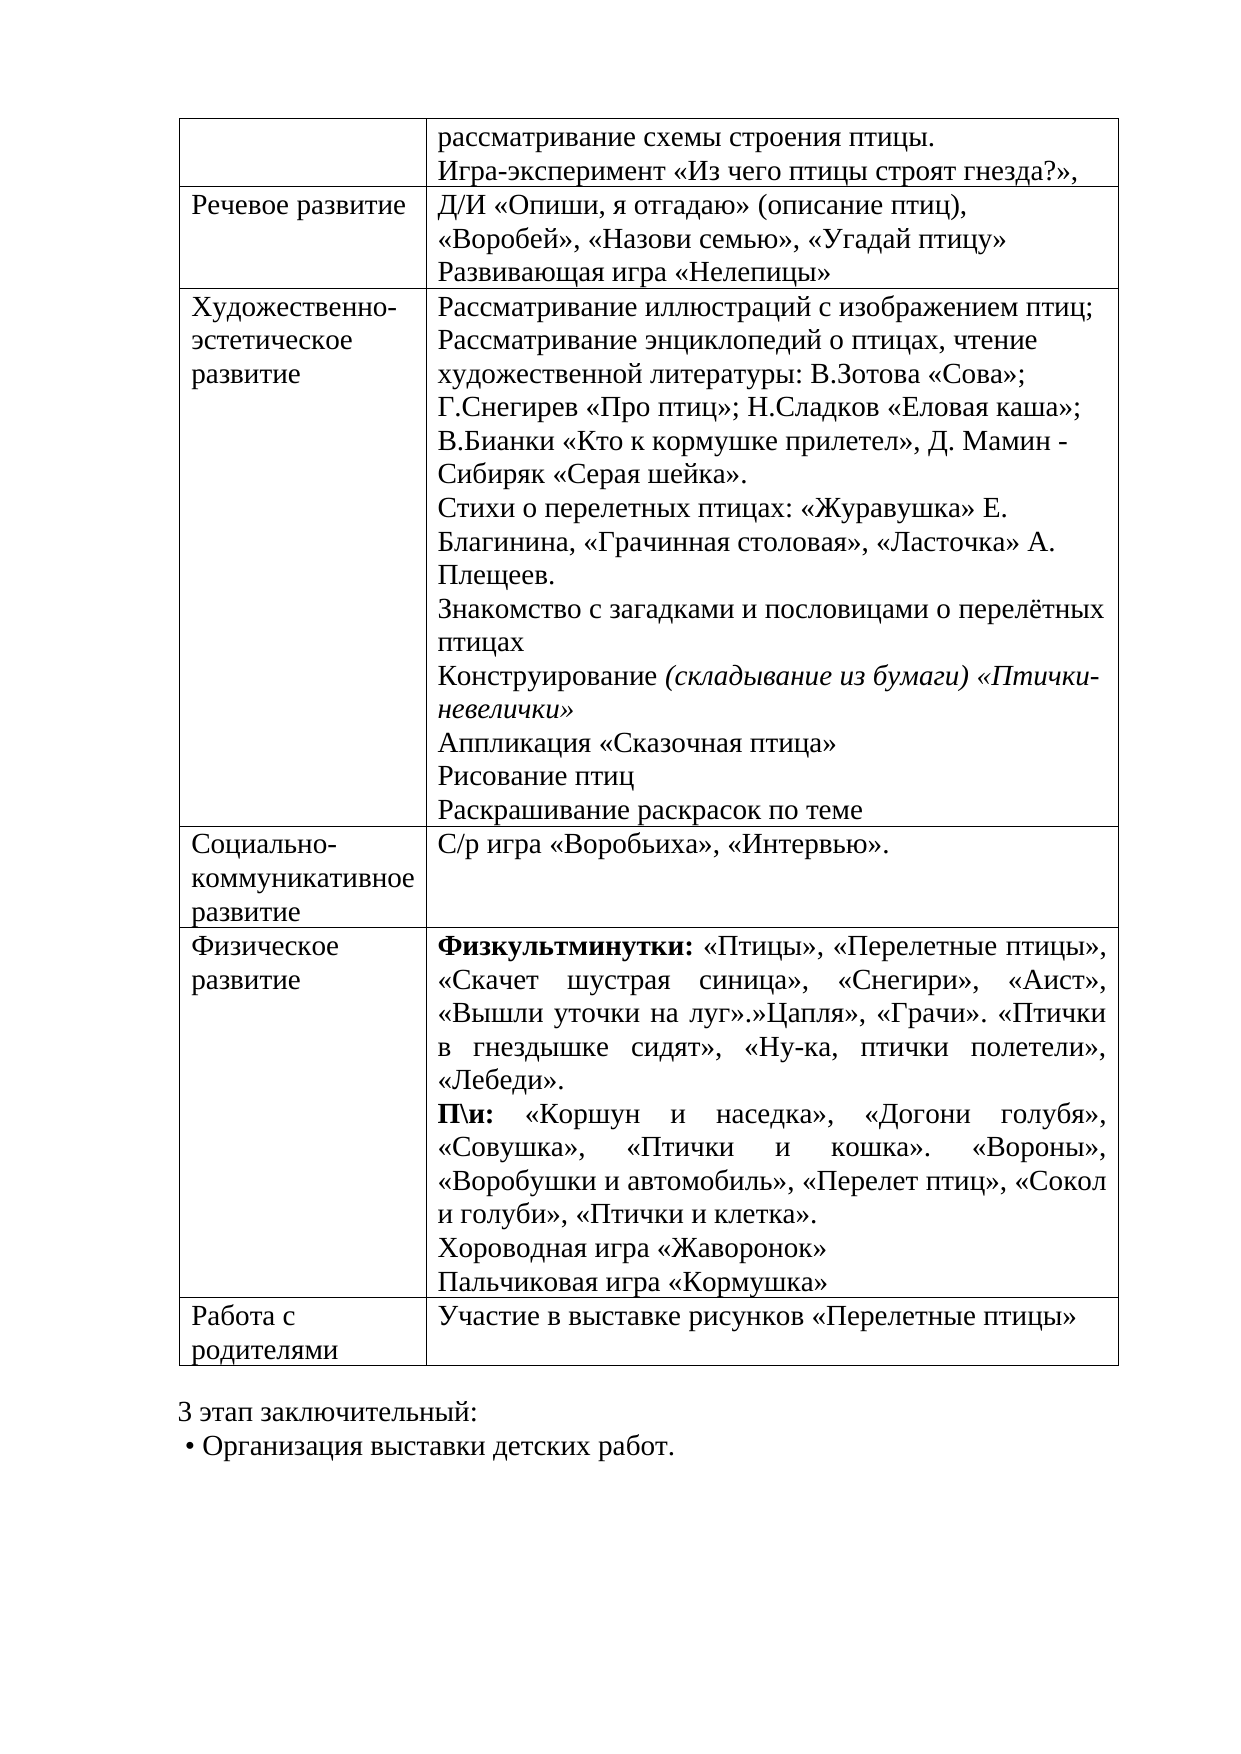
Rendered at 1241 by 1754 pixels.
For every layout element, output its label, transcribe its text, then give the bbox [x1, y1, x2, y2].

text 3 этап заключительный: [177, 1394, 1152, 1428]
table_cell Речевое развитие [180, 187, 426, 288]
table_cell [180, 119, 426, 186]
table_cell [427, 119, 1118, 186]
table_cell С/р игра «Воробьиха», «Интервью». [427, 827, 1118, 927]
table_cell Социально-коммуникативное развитие [180, 827, 426, 927]
table_cell Участие в выставке рисунков «Перелетные птицы» [427, 1298, 1118, 1365]
text • Организация выставки детских работ. [177, 1428, 1152, 1462]
table_cell Физкультминутки: «Птицы», «Перелетные птицы», «Скачет шустрая синица», «Снегири», «Аист», «Вышли уточки на луг».»Цапля», «Грачи». «Птички в гнездышке сидят», «Ну-ка, птички полетели», «Лебеди». П\и: «Коршун и наседка», «Догони голубя», «Совушка», «Птички и кошка». «Вороны», «Воробушки и автомобиль», «Перелет птиц», «Сокол и голуби», «Птички и клетка». Хороводная игра «Жаворонок» Пальчиковая игра «Кормушка» [427, 928, 1118, 1297]
table_cell Физическое развитие [180, 928, 426, 1297]
table_cell Работа с родителями [180, 1298, 426, 1365]
table_cell Художественно-эстетическое развитие [180, 289, 426, 826]
table_cell Рассматривание иллюстраций с изображением птиц; Рассматривание энциклопедий о птицах, чтение художественной литературы: В.Зотова «Сова»; Г.Снегирев «Про птиц»; Н.Сладков «Еловая каша»; В.Бианки «Кто к кормушке прилетел», Д. Мамин - Сибиряк «Серая шейка». Стихи о перелетных птицах: «Журавушка» Е. Благинина, «Грачинная столовая», «Ласточка» А. Плещеев. Знакомство с загадками и пословицами о перелётных птицах Конструирование (складывание из бумаги) «Птички-невелички» Аппликация «Сказочная птица» Рисование птиц Раскрашивание раскрасок по теме [427, 289, 1118, 826]
table_cell Д/И «Опиши, я отгадаю» (описание птиц), «Воробей», «Назови семью», «Угадай птицу» Развивающая игра «Нелепицы» [427, 187, 1118, 288]
